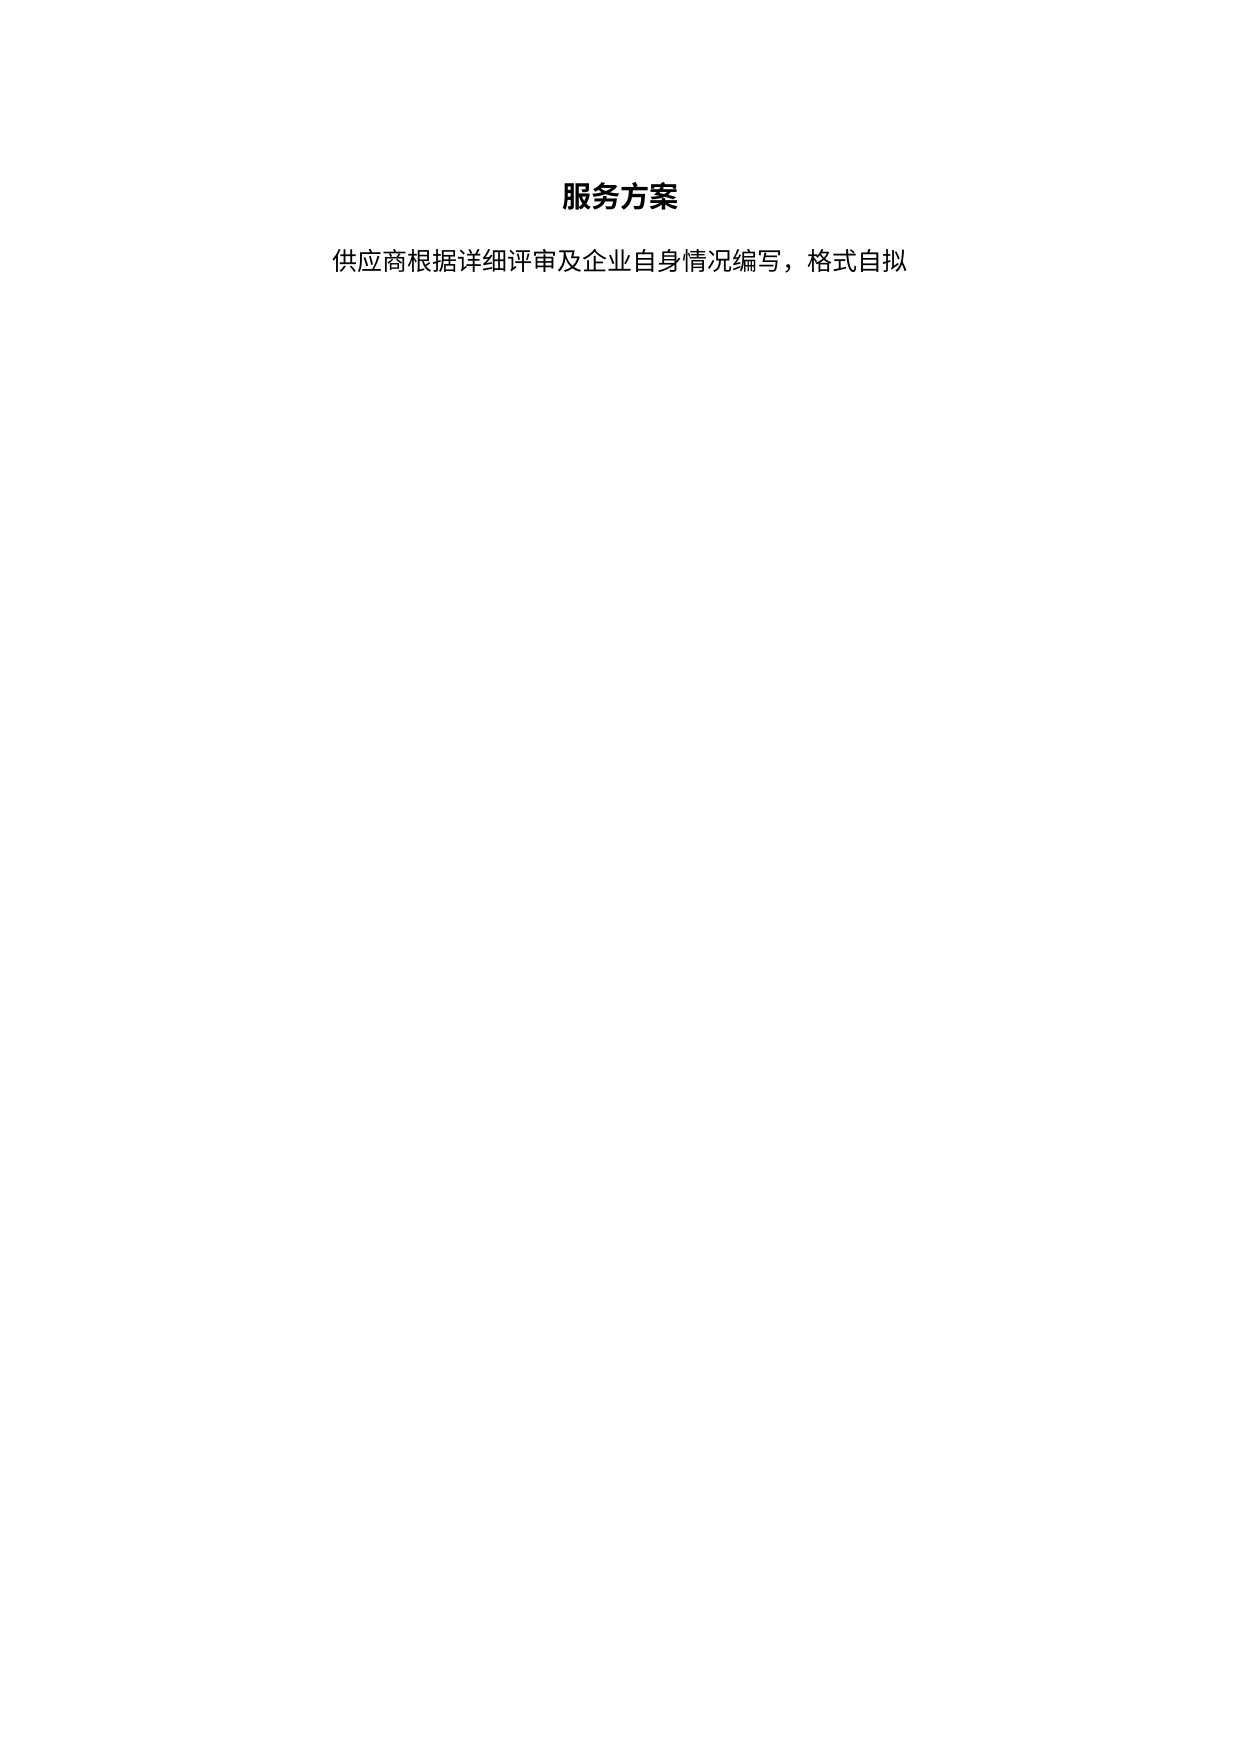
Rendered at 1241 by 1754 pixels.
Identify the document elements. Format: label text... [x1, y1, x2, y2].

text 供应商根据详细评审及企业自身情况编写，格式自拟 [187, 227, 1053, 292]
text 服务方案 [187, 162, 1053, 227]
